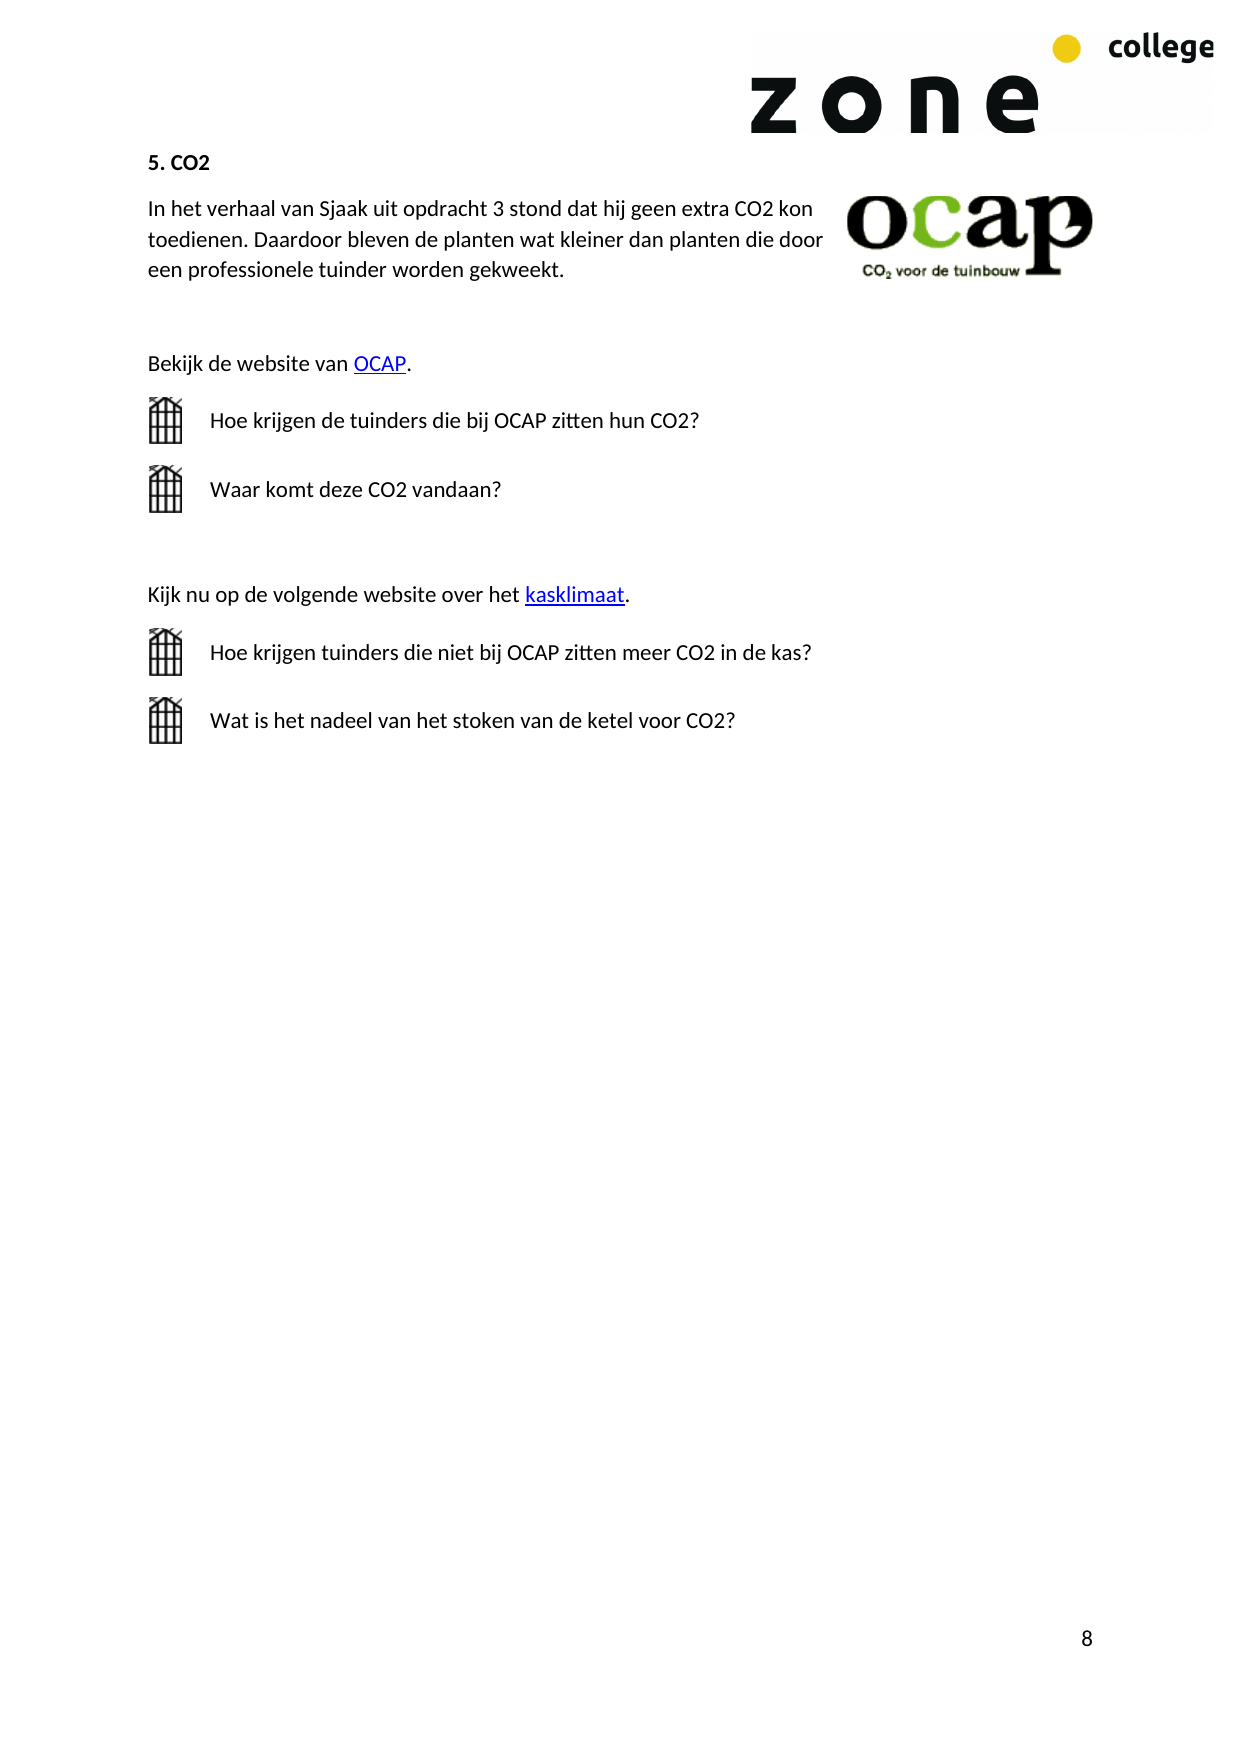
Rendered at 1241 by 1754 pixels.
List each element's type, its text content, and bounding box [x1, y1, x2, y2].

picture [149, 397, 182, 444]
text 5. CO2 [148, 148, 1093, 176]
table_header Waar komt deze CO2 vandaan? [209, 464, 1093, 533]
picture [149, 465, 182, 513]
text Bekijk de website van OCAP. [148, 349, 1093, 377]
table_header Hoe krijgen tuinders die niet bij OCAP zitten meer CO2 in de kas? [209, 627, 1093, 696]
table_header Wat is het nadeel van het stoken van de ketel voor CO2? [209, 696, 1093, 764]
table_header [148, 696, 208, 764]
text Kijk nu op de volgende website over het kasklimaat. [148, 580, 1093, 608]
picture [149, 697, 182, 744]
picture [847, 196, 1093, 279]
table_header [148, 464, 208, 533]
table_header [148, 396, 208, 464]
table_header [148, 627, 208, 696]
text In het verhaal van Sjaak uit opdracht 3 stond dat hij geen extra CO2 kon toedienen. Daardoor bleven de planten wat kleiner dan planten die door een professionele tuinder worden gekweekt. [148, 194, 1093, 283]
picture [149, 628, 182, 676]
picture [750, 32, 1214, 133]
table_header Hoe krijgen de tuinders die bij OCAP zitten hun CO2? [209, 396, 1093, 464]
